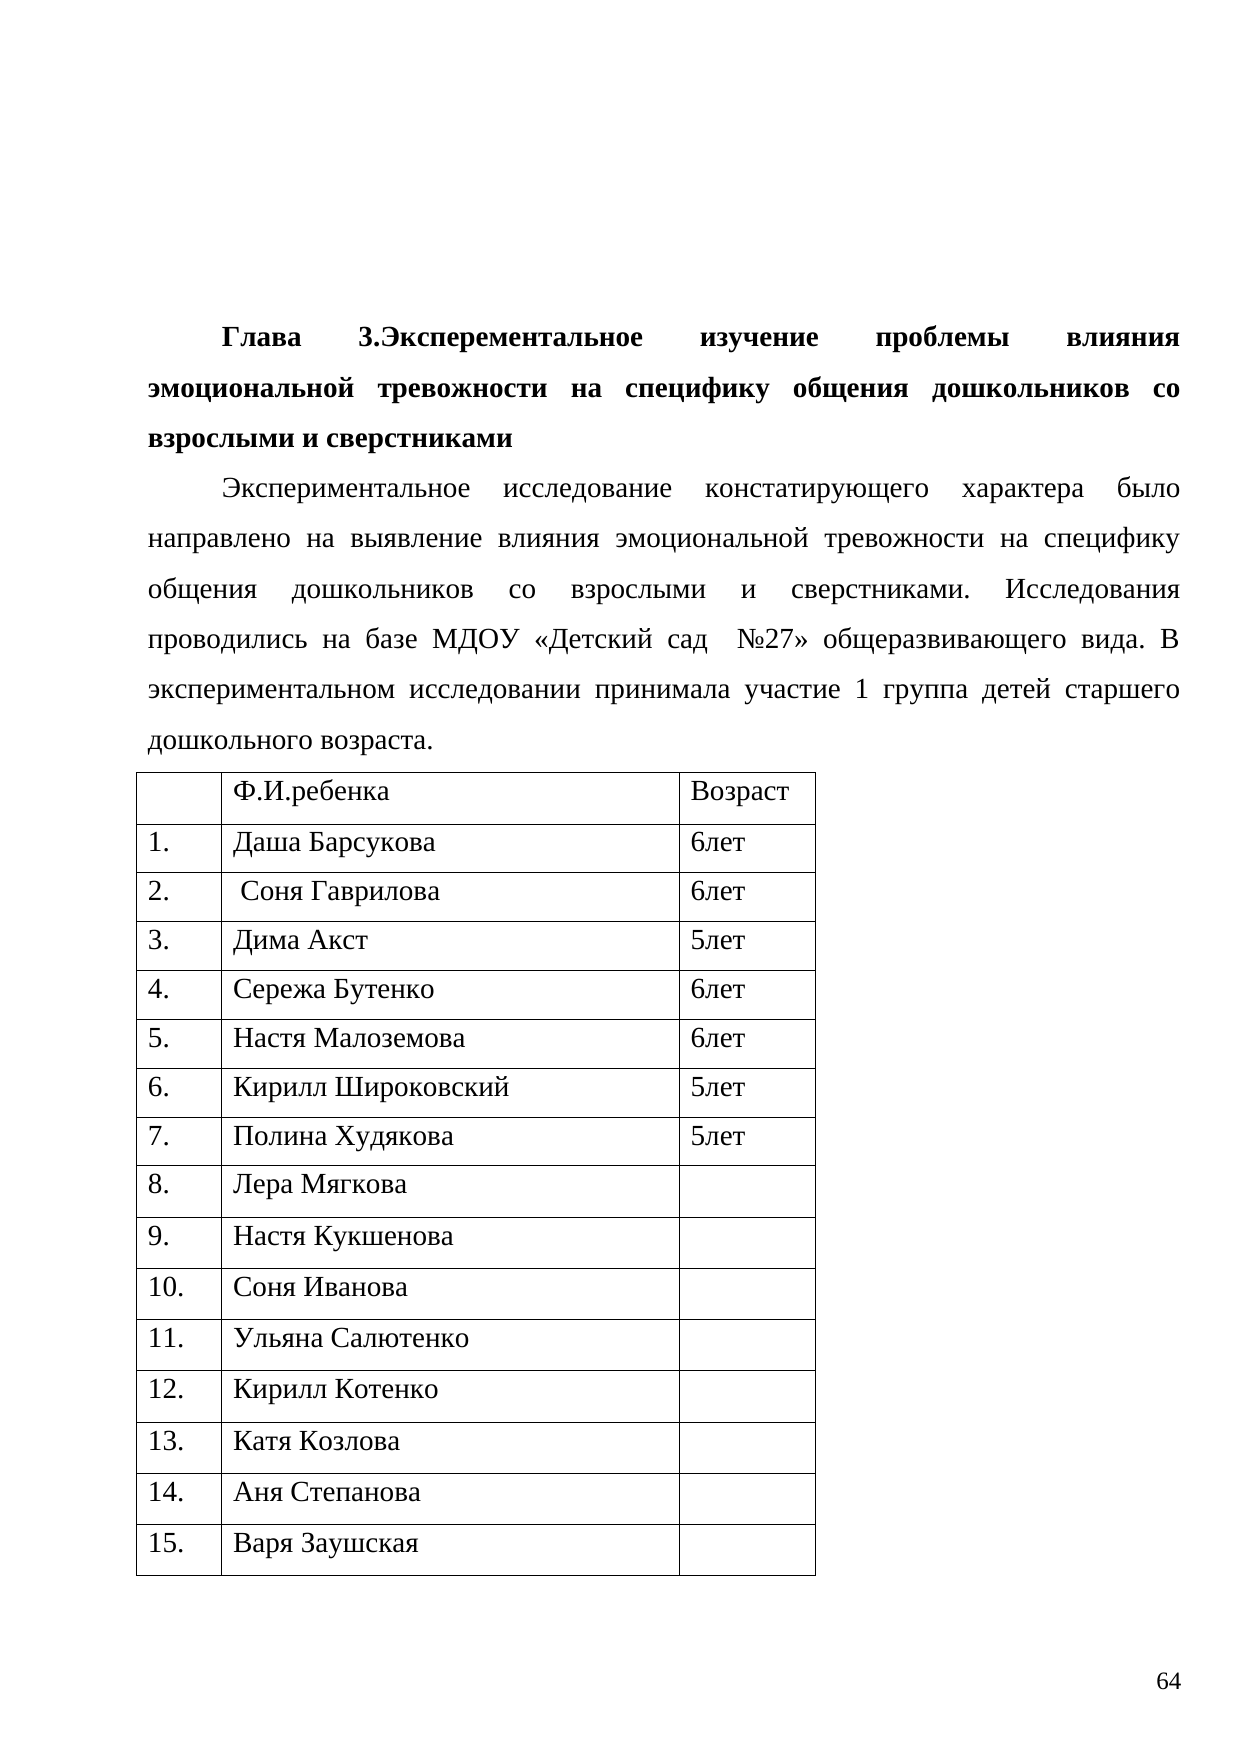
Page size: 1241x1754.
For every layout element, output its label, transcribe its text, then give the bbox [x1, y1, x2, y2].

table_cell Сережа Бутенко [222, 971, 679, 1019]
table_cell Настя Кукшенова [222, 1218, 679, 1268]
table_cell Катя Козлова [222, 1423, 679, 1473]
table_cell 2. [137, 873, 221, 921]
table_cell [680, 1269, 815, 1319]
table_cell Кирилл Широковский [222, 1069, 679, 1117]
table_cell [680, 1320, 815, 1370]
table_cell [680, 1371, 815, 1422]
table_cell 5лет [680, 1069, 815, 1117]
table_cell 7. [137, 1118, 221, 1165]
table_cell 9. [137, 1218, 221, 1268]
table_header Ф.И.ребенка [222, 773, 679, 823]
table_cell Соня Иванова [222, 1269, 679, 1319]
table_cell Варя Заушская [222, 1525, 679, 1575]
table_cell [680, 1474, 815, 1524]
table_cell [680, 1525, 815, 1575]
table_cell 12. [137, 1371, 221, 1422]
table_cell Дима Акст [222, 922, 679, 970]
table_cell Соня Гаврилова [222, 873, 679, 921]
table_cell 3. [137, 922, 221, 970]
table_cell Полина Худякова [222, 1118, 679, 1165]
table_cell 4. [137, 971, 221, 1019]
table_cell [680, 1218, 815, 1268]
table_cell 1. [137, 825, 221, 872]
table_cell 5. [137, 1020, 221, 1068]
table_cell 15. [137, 1525, 221, 1575]
text Глава 3.Эксперементальное изучение проблемы влияния эмоциональной тревожности на специфику общения дошкольников со взрослыми и сверстниками [148, 319, 1181, 453]
table_cell 6лет [680, 1020, 815, 1068]
table_cell [680, 1423, 815, 1473]
table_cell 11. [137, 1320, 221, 1370]
table_cell 5лет [680, 922, 815, 970]
table_cell Кирилл Котенко [222, 1371, 679, 1422]
table_header [137, 773, 221, 823]
table_header Возраст [680, 773, 815, 823]
table_cell Ульяна Салютенко [222, 1320, 679, 1370]
table_cell 6лет [680, 971, 815, 1019]
table_cell 8. [137, 1166, 221, 1217]
table_cell Лера Мягкова [222, 1166, 679, 1217]
table_cell 6лет [680, 873, 815, 921]
table_cell 10. [137, 1269, 221, 1319]
table_cell 6лет [680, 825, 815, 872]
table_cell 13. [137, 1423, 221, 1473]
table_cell Настя Малоземова [222, 1020, 679, 1068]
table_cell [680, 1166, 815, 1217]
table_cell 6. [137, 1069, 221, 1117]
table_cell Даша Барсукова [222, 825, 679, 872]
table_cell 5лет [680, 1118, 815, 1165]
text Экспериментальное исследование констатирующего характера было направлено на выявление влияния эмоциональной тревожности на специфику общения дошкольников со взрослыми и сверстниками. Исследования проводились на базе МДОУ «Детский сад №27» общеразвивающего вида. В экспериментальном исследовании принимала участие 1 группа детей старшего дошкольного возраста. [148, 470, 1181, 755]
table_cell 14. [137, 1474, 221, 1524]
table_cell Аня Степанова [222, 1474, 679, 1524]
